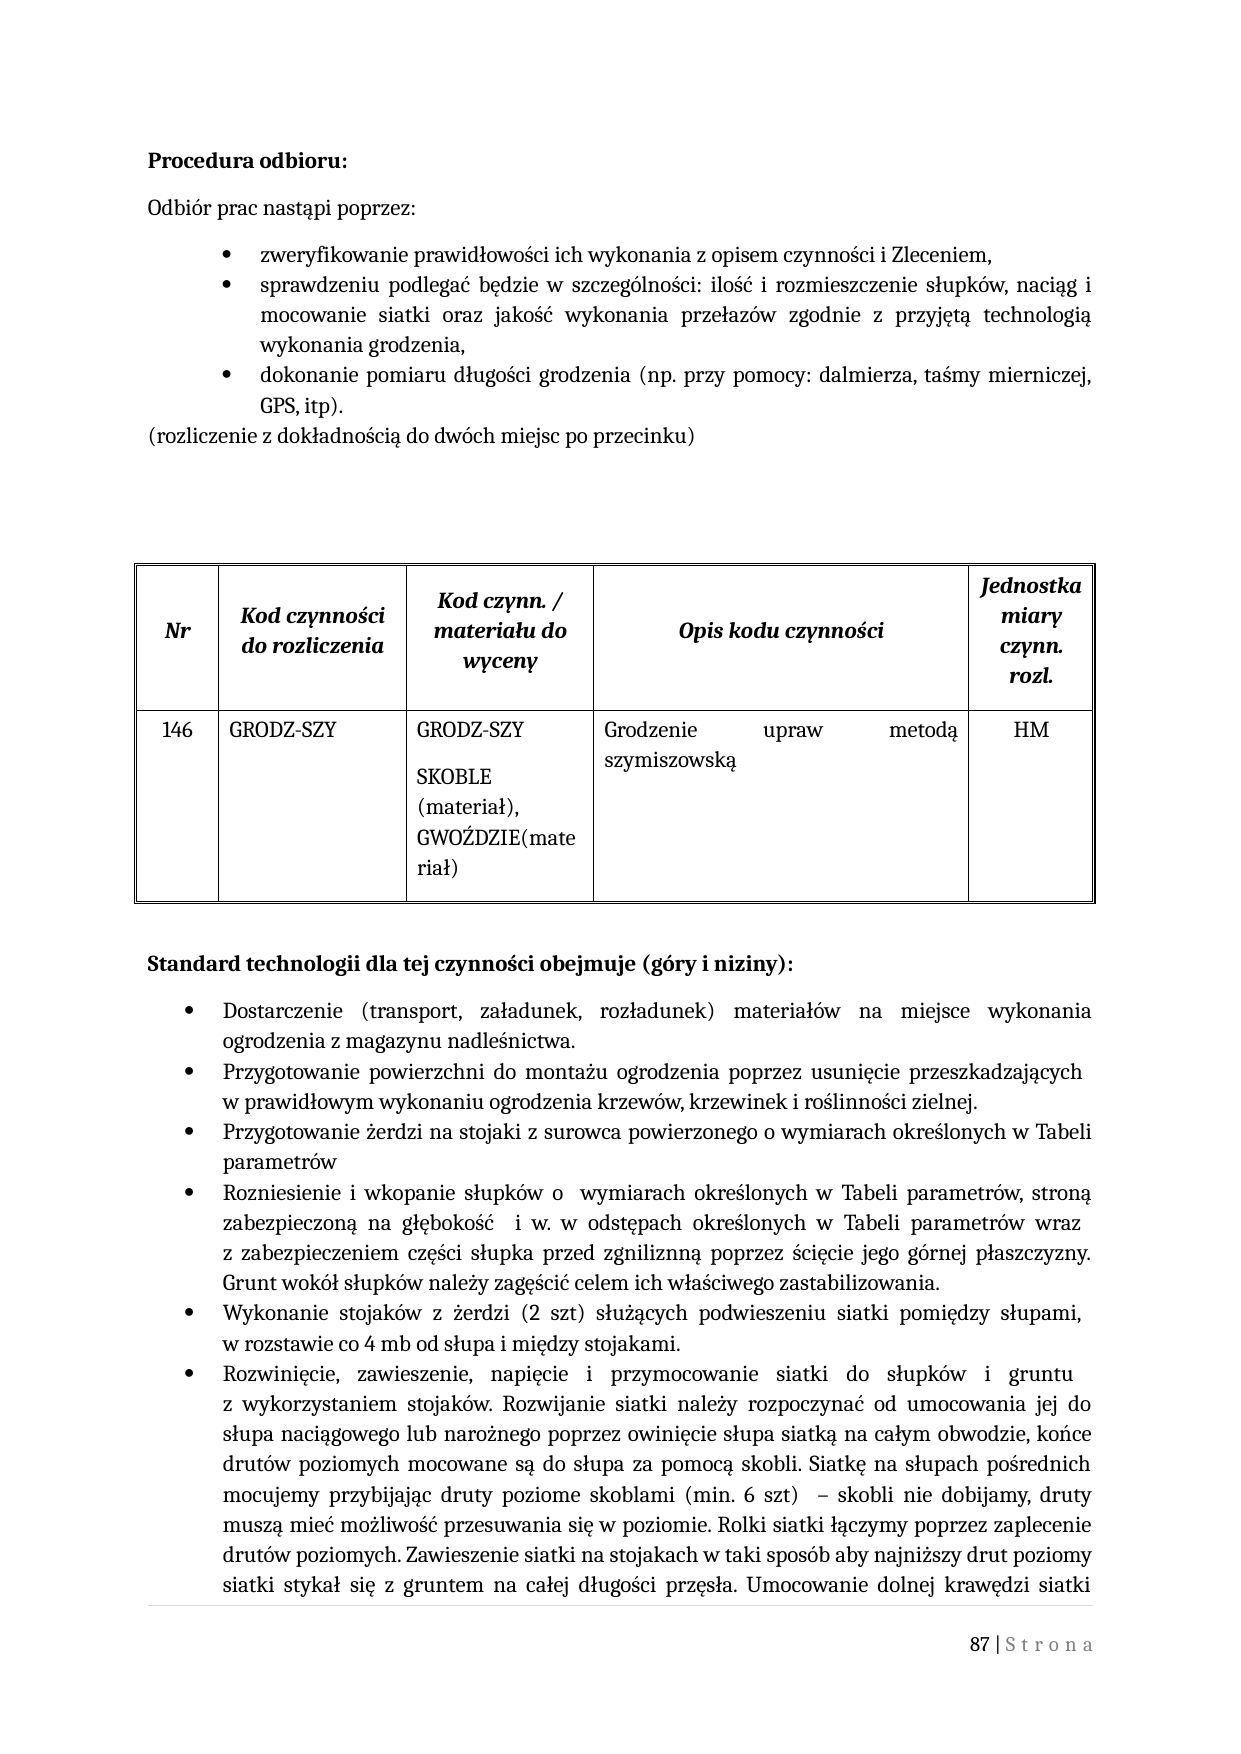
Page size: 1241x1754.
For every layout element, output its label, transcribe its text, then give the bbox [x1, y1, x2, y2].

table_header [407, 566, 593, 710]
text Procedura odbioru: [148, 148, 1093, 174]
text Standard technologii dla tej czynności obejmuje (góry i niziny): [148, 951, 1093, 977]
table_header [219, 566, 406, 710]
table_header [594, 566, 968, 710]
list Dostarczenie (transport, załadunek, rozładunek) materiałów na miejsce wykonania ogrodzenia z magazynu nadleśnictwa. [185, 998, 1093, 1054]
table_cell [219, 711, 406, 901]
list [185, 1361, 1093, 1598]
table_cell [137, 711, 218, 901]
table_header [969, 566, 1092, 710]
list Przygotowanie powierzchni do montażu ogrodzenia poprzez usunięcie przeszkadzających w prawidłowym wykonaniu ogrodzenia krzewów, krzewinek i roślinności zielnej. [185, 1058, 1093, 1115]
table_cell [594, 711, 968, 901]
text Odbiór prac nastąpi poprzez: [148, 194, 1093, 221]
text (rozliczenie z dokładnością do dwóch miejsc po przecinku) [148, 423, 1093, 449]
list sprawdzeniu podlegać będzie w szczególności: ilość i rozmieszczenie słupków, naciąg i mocowanie siatki oraz jakość wykonania przełazów zgodnie z przyjętą technologią wykonania grodzenia, [223, 272, 1093, 358]
list zweryfikowanie prawidłowości ich wykonania z opisem czynności i Zleceniem, [223, 241, 1093, 268]
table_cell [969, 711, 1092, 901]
list Przygotowanie żerdzi na stojaki z surowca powierzonego o wymiarach określonych w Tabeli parametrów [185, 1119, 1093, 1175]
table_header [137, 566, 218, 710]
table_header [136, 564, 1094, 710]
list dokonanie pomiaru długości grodzenia (np. przy pomocy: dalmierza, taśmy mierniczej, GPS, itp). [223, 362, 1093, 419]
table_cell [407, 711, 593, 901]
list Wykonanie stojaków z żerdzi (2 szt) służących podwieszeniu siatki pomiędzy słupami, w rozstawie co 4 mb od słupa i między stojakami. [185, 1300, 1093, 1357]
list Rozniesienie i wkopanie słupków o wymiarach określonych w Tabeli parametrów, stroną zabezpieczoną na głębokość i w. w odstępach określonych w Tabeli parametrów wraz z zabezpieczeniem części słupka przed zgniliznną poprzez ścięcie jego górnej płaszczyzny. Grunt wokół słupków należy zagęścić celem ich właściwego zastabilizowania. [185, 1179, 1093, 1296]
